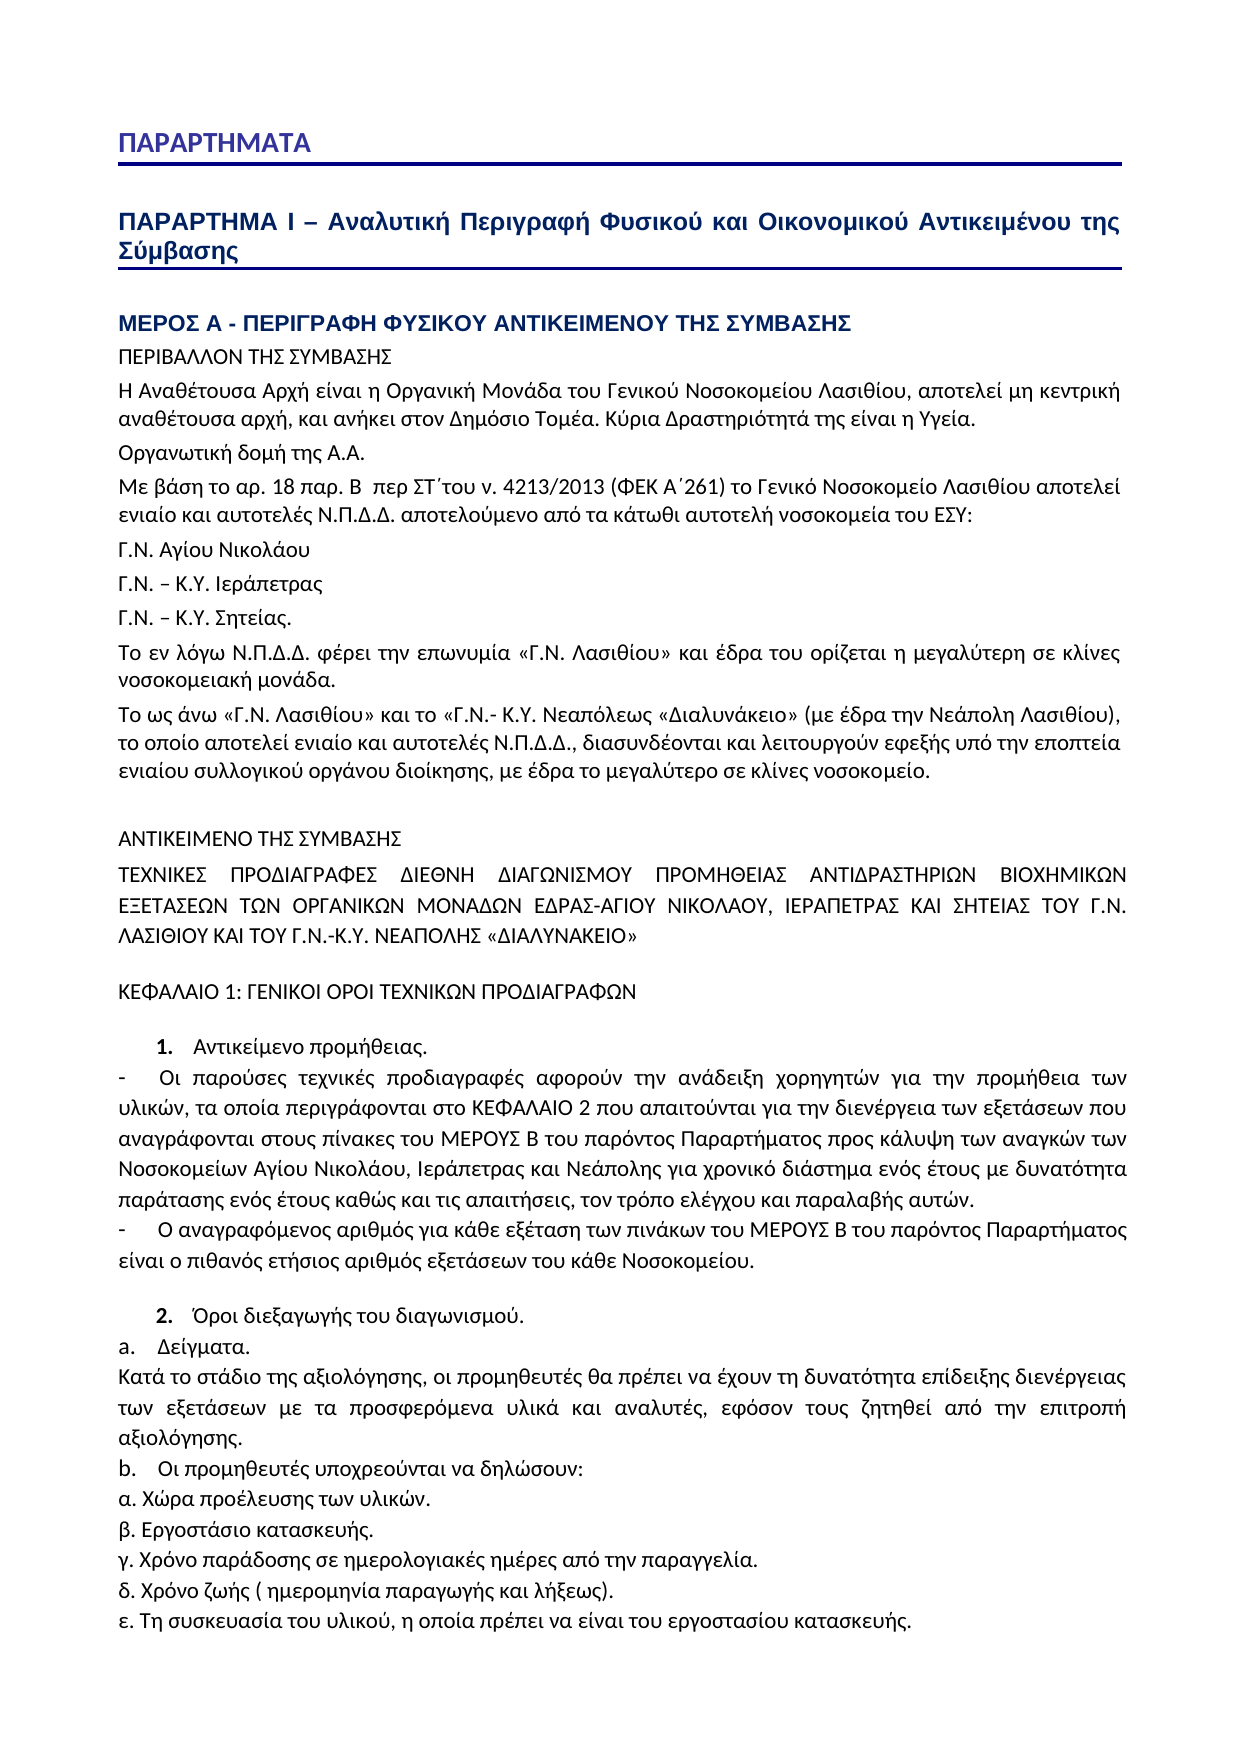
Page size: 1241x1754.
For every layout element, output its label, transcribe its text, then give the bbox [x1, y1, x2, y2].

list Οι προμηθευτές υποχρεούνται να δηλώσουν: [118, 1452, 1128, 1482]
text ε. Τη συσκευασία του υλικού, η οποία πρέπει να είναι του εργοστασίου κατασκευής. [118, 1604, 1128, 1635]
text Γ.Ν. – Κ.Υ. Ιεράπετρας [118, 569, 1122, 597]
text β. Εργοστάσιο κατασκευής. [118, 1513, 1128, 1543]
text α. Χώρα προέλευσης των υλικών. [118, 1482, 1128, 1513]
text ΑΝΤΙΚΕΙΜΕΝΟ ΤΗΣ ΣΥΜΒΑΣΗΣ [118, 824, 1122, 852]
text Το ως άνω «Γ.Ν. Λασιθίου» και το «Γ.Ν.- Κ.Υ. Νεαπόλεως «Διαλυνάκειο» (με έδρα την Νεάπολη Λασιθίου), το οποίο αποτελεί ενιαίο και αυτοτελές Ν.Π.Δ.Δ., διασυνδέονται και λειτουργούν εφεξής υπό την εποπτεία ενιαίου συλλογικού οργάνου διοίκησης, με έδρα το μεγαλύτερο σε κλίνες νοσοκομείο. [118, 700, 1122, 784]
text ΚΕΦΑΛΑΙΟ 1: ΓΕΝΙΚΟΙ ΟΡΟΙ ΤΕΧΝΙΚΩΝ ΠΡΟΔΙΑΓΡΑΦΩΝ [118, 975, 1128, 1005]
text Γ.Ν. Αγίου Νικολάου [118, 535, 1122, 563]
text Η Αναθέτουσα Αρχή είναι η Οργανική Μονάδα του Γενικού Νοσοκομείου Λασιθίου, αποτελεί μη κεντρική αναθέτουσα αρχή, και ανήκει στον Δημόσιο Τομέα. Κύρια Δραστηριότητά της είναι η Υγεία. [118, 376, 1122, 432]
text Γ.Ν. – Κ.Υ. Σητείας. [118, 603, 1122, 631]
list Όροι διεξαγωγής του διαγωνισμού. [156, 1299, 1128, 1330]
text γ. Χρόνο παράδοσης σε ημερολογιακές ημέρες από την παραγγελία. [118, 1543, 1128, 1574]
list Δείγματα. [118, 1330, 1128, 1360]
list Οι παρούσες τεχνικές προδιαγραφές αφορούν την ανάδειξη χορηγητών για την προμήθεια των υλικών, τα οποία περιγράφονται στο ΚΕΦΑΛΑΙΟ 2 που απαιτούνται για την διενέργεια των εξετάσεων που αναγράφονται στους πίνακες του ΜΕΡΟΥΣ Β του παρόντος Παραρτήματος προς κάλυψη των αναγκών των Νοσοκομείων Αγίου Νικολάου, Ιεράπετρας και Νεάπολης για χρονικό διάστημα ενός έτους με δυνατότητα παράτασης ενός έτους καθώς και τις απαιτήσεις, τον τρόπο ελέγχου και παραλαβής αυτών. [118, 1061, 1128, 1213]
text Το εν λόγω Ν.Π.Δ.Δ. φέρει την επωνυμία «Γ.Ν. Λασιθίου» και έδρα του ορίζεται η μεγαλύτερη σε κλίνες νοσοκομειακή μονάδα. [118, 638, 1122, 694]
list Ο αναγραφόμενος αριθμός για κάθε εξέταση των πινάκων του ΜΕΡΟΥΣ Β του παρόντος Παραρτήματος είναι ο πιθανός ετήσιος αριθμός εξετάσεων του κάθε Νοσοκομείου. [118, 1213, 1128, 1274]
text ΜΕΡΟΣ Α - ΠΕΡΙΓΡΑΦΗ ΦΥΣΙΚΟΥ ΑΝΤΙΚΕΙΜΕΝΟΥ ΤΗΣ ΣΥΜΒΑΣΗΣ [118, 310, 1122, 336]
text δ. Χρόνο ζωής ( ημερομηνία παραγωγής και λήξεως). [118, 1574, 1128, 1604]
text Κατά το στάδιο της αξιολόγησης, οι προμηθευτές θα πρέπει να έχουν τη δυνατότητα επίδειξης διενέργειας των εξετάσεων με τα προσφερόμενα υλικά και αναλυτές, εφόσον τους ζητηθεί από την επιτροπή αξιολόγησης. [118, 1360, 1128, 1452]
text Οργανωτική δομή της Α.Α. [118, 438, 1122, 466]
text ΠΑΡΑΡΤΗΜΑΤΑ [118, 124, 1122, 162]
list Αντικείμενο προμήθειας. [156, 1030, 1128, 1061]
text ΠΕΡΙΒΑΛΛΟΝ ΤΗΣ ΣΥΜΒΑΣΗΣ [118, 342, 1122, 370]
text ΠΑΡΑΡΤΗΜΑ Ι – Αναλυτική Περιγραφή Φυσικού και Οικονομικού Αντικειμένου της Σύμβασης [118, 207, 1122, 267]
text Με βάση το αρ. 18 παρ. Β περ ΣΤ΄του ν. 4213/2013 (ΦΕΚ Α΄261) το Γενικό Νοσοκομείο Λασιθίου αποτελεί ενιαίο και αυτοτελές Ν.Π.Δ.Δ. αποτελούμενο από τα κάτωθι αυτοτελή νοσοκομεία του ΕΣΥ: [118, 472, 1122, 528]
text ΤΕΧΝΙΚΕΣ ΠΡΟΔΙΑΓΡΑΦΕΣ ΔΙΕΘΝΗ ΔΙΑΓΩΝΙΣΜΟΥ ΠΡΟΜΗΘΕΙΑΣ ΑΝΤΙΔΡΑΣΤΗΡΙΩΝ ΒΙΟΧΗΜΙΚΩΝ ΕΞΕΤΑΣΕΩΝ ΤΩΝ ΟΡΓΑΝΙΚΩΝ ΜΟΝΑΔΩΝ ΕΔΡΑΣ-ΑΓΙΟΥ ΝΙΚΟΛΑΟΥ, ΙΕΡΑΠΕΤΡΑΣ ΚΑΙ ΣΗΤΕΙΑΣ ΤΟΥ Γ.Ν. ΛΑΣΙΘΙΟΥ ΚΑΙ ΤΟΥ Γ.Ν.-Κ.Υ. ΝΕΑΠΟΛΗΣ «ΔΙΑΛΥΝΑΚΕΙΟ» [118, 858, 1128, 950]
